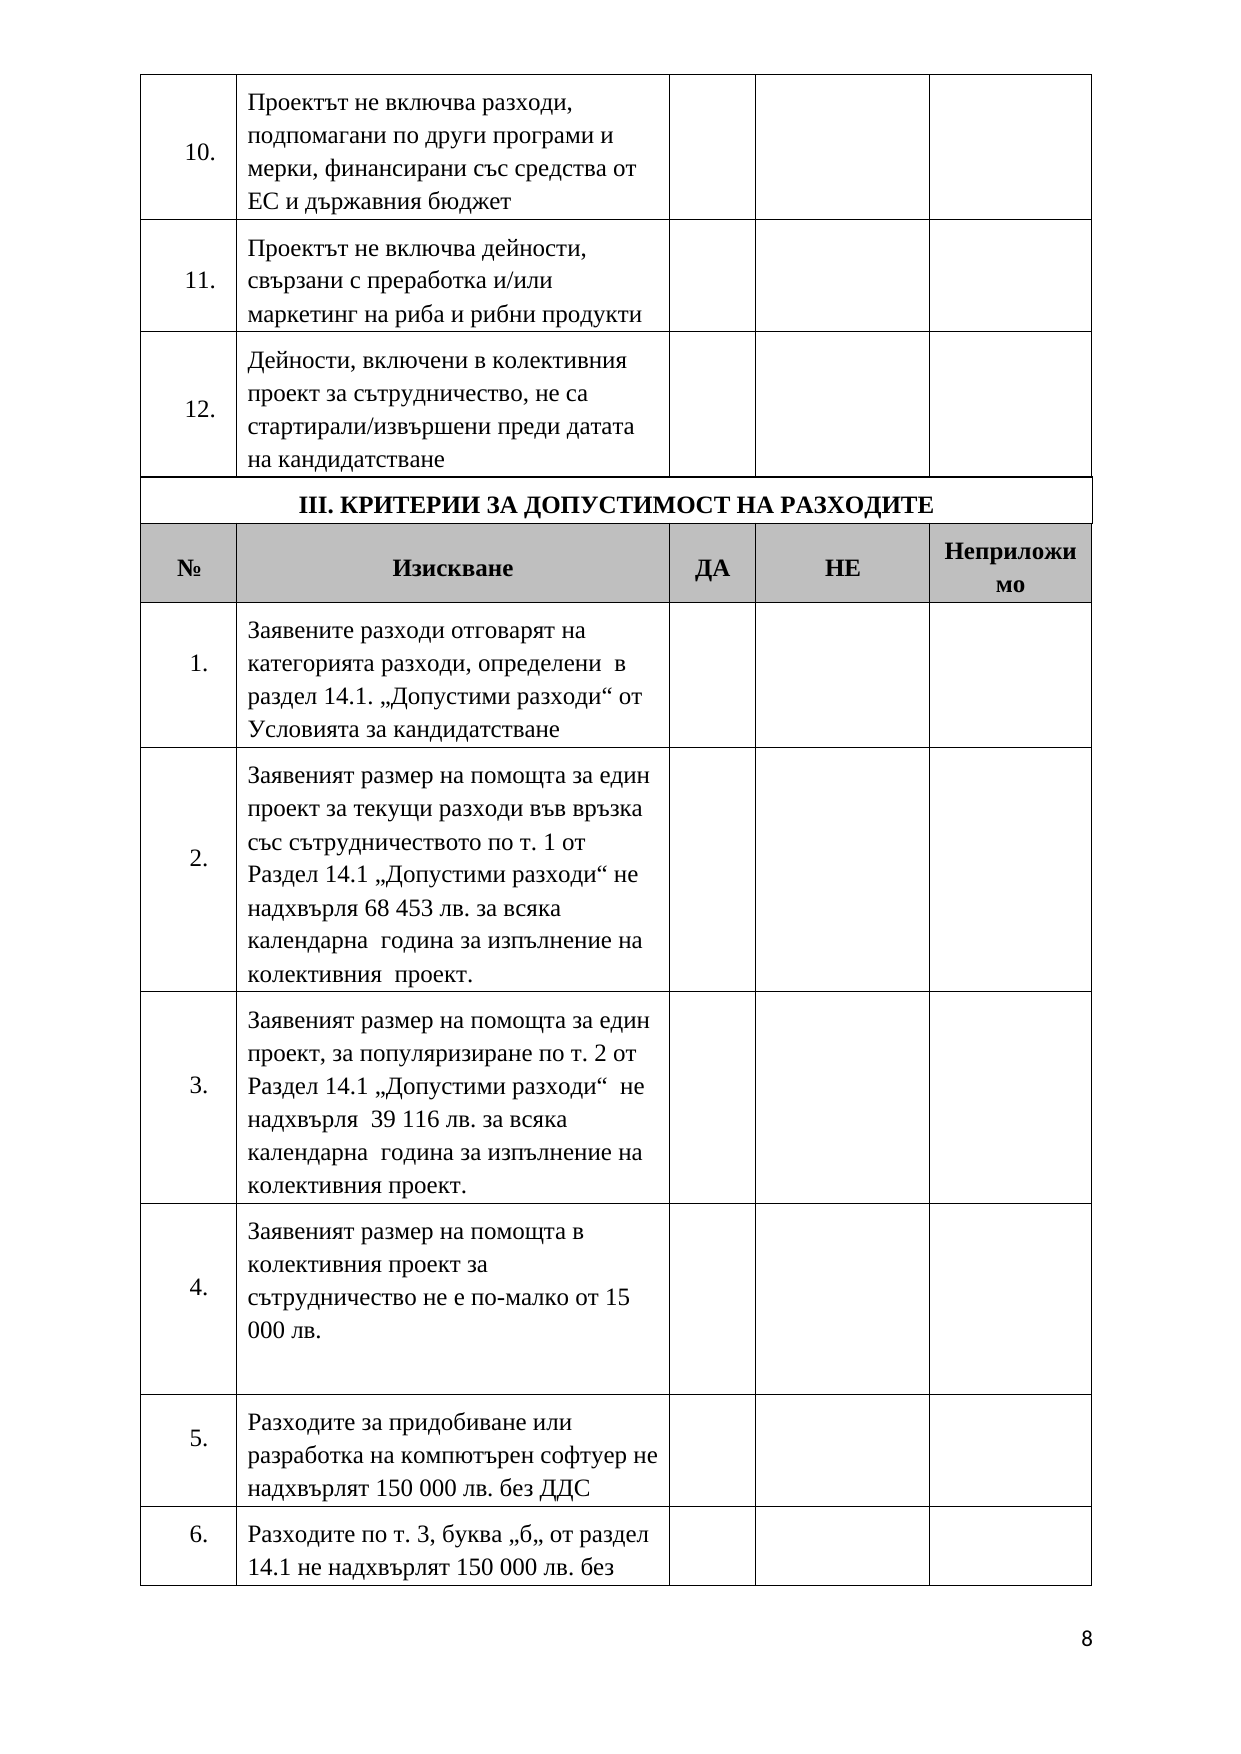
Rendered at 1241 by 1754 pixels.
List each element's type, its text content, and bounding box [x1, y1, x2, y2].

table_cell [670, 1204, 755, 1394]
table_cell НЕ [756, 524, 929, 602]
table_cell [756, 1204, 929, 1394]
table_cell Заявеният размер на помощта за един проект, за популяризиране по т. 2 от Раздел 14.1 „Допустими разходи“ не надхвърля 39 116 лв. за всяка календарна година за изпълнение на колективния проект. [237, 992, 669, 1202]
table_cell [670, 220, 755, 331]
table_cell Заявеният размер на помощта за един проект за текущи разходи във връзка със сътрудничеството по т. 1 от Раздел 14.1 „Допустими разходи“ не надхвърля 68 453 лв. за всяка календарна година за изпълнение на колективния проект. [237, 748, 669, 991]
table_cell ДА [670, 524, 755, 602]
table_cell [237, 1507, 669, 1585]
table_cell [141, 75, 236, 219]
table_cell [930, 332, 1091, 476]
table_cell Неприложимо [930, 524, 1091, 602]
table_cell [756, 1507, 929, 1585]
table_cell [930, 748, 1091, 991]
table_cell [930, 75, 1091, 219]
table_cell [930, 220, 1091, 331]
table_cell Изискване [237, 524, 669, 602]
table_cell [756, 748, 929, 991]
table_cell [670, 992, 755, 1202]
table_cell [141, 1204, 236, 1394]
table_cell [930, 1507, 1091, 1585]
table_cell Заявеният размер на помощта в колективния проект за сътрудничество не е по-малко от 15 000 лв. [237, 1204, 669, 1394]
table_cell [141, 603, 236, 747]
table_cell [670, 603, 755, 747]
table_cell [756, 603, 929, 747]
table_cell III. КРИТЕРИИ ЗА ДОПУСТИМОСТ НА РАЗХОДИТЕ [141, 478, 1092, 523]
table_cell [141, 1395, 236, 1506]
table_cell [141, 220, 236, 331]
table_cell Дейности, включени в колективния проект за сътрудничество, не са стартирали/извършени преди датата на кандидатстване [237, 332, 669, 476]
table_cell [930, 603, 1091, 747]
table_cell [670, 1507, 755, 1585]
table_cell Заявените разходи отговарят на категорията разходи, определени в раздел 14.1. „Допустими разходи“ от Условията за кандидатстване [237, 603, 669, 747]
table_cell [670, 75, 755, 219]
table_cell [756, 1395, 929, 1506]
table_cell [141, 748, 236, 991]
table_cell [930, 1204, 1091, 1394]
table_cell Проектът не включва разходи, подпомагани по други програми и мерки, финансирани със средства от ЕС и държавния бюджет [237, 75, 669, 219]
table_cell [756, 332, 929, 476]
table_cell № [141, 524, 236, 602]
table_cell [670, 1395, 755, 1506]
table_cell [141, 1507, 236, 1585]
table_cell [141, 332, 236, 476]
table_cell Разходите за придобиване или разработка на компютърен софтуер не надхвърлят 150 000 лв. без ДДС [237, 1395, 669, 1506]
table_cell [670, 748, 755, 991]
table_cell Проектът не включва дейности, свързани с преработка и/или маркетинг на риба и рибни продукти [237, 220, 669, 331]
table_cell [670, 332, 755, 476]
table_cell [930, 992, 1091, 1202]
table_cell [756, 220, 929, 331]
table_cell [141, 992, 236, 1202]
table_cell [756, 75, 929, 219]
table_cell [930, 1395, 1091, 1506]
table_cell [756, 992, 929, 1202]
